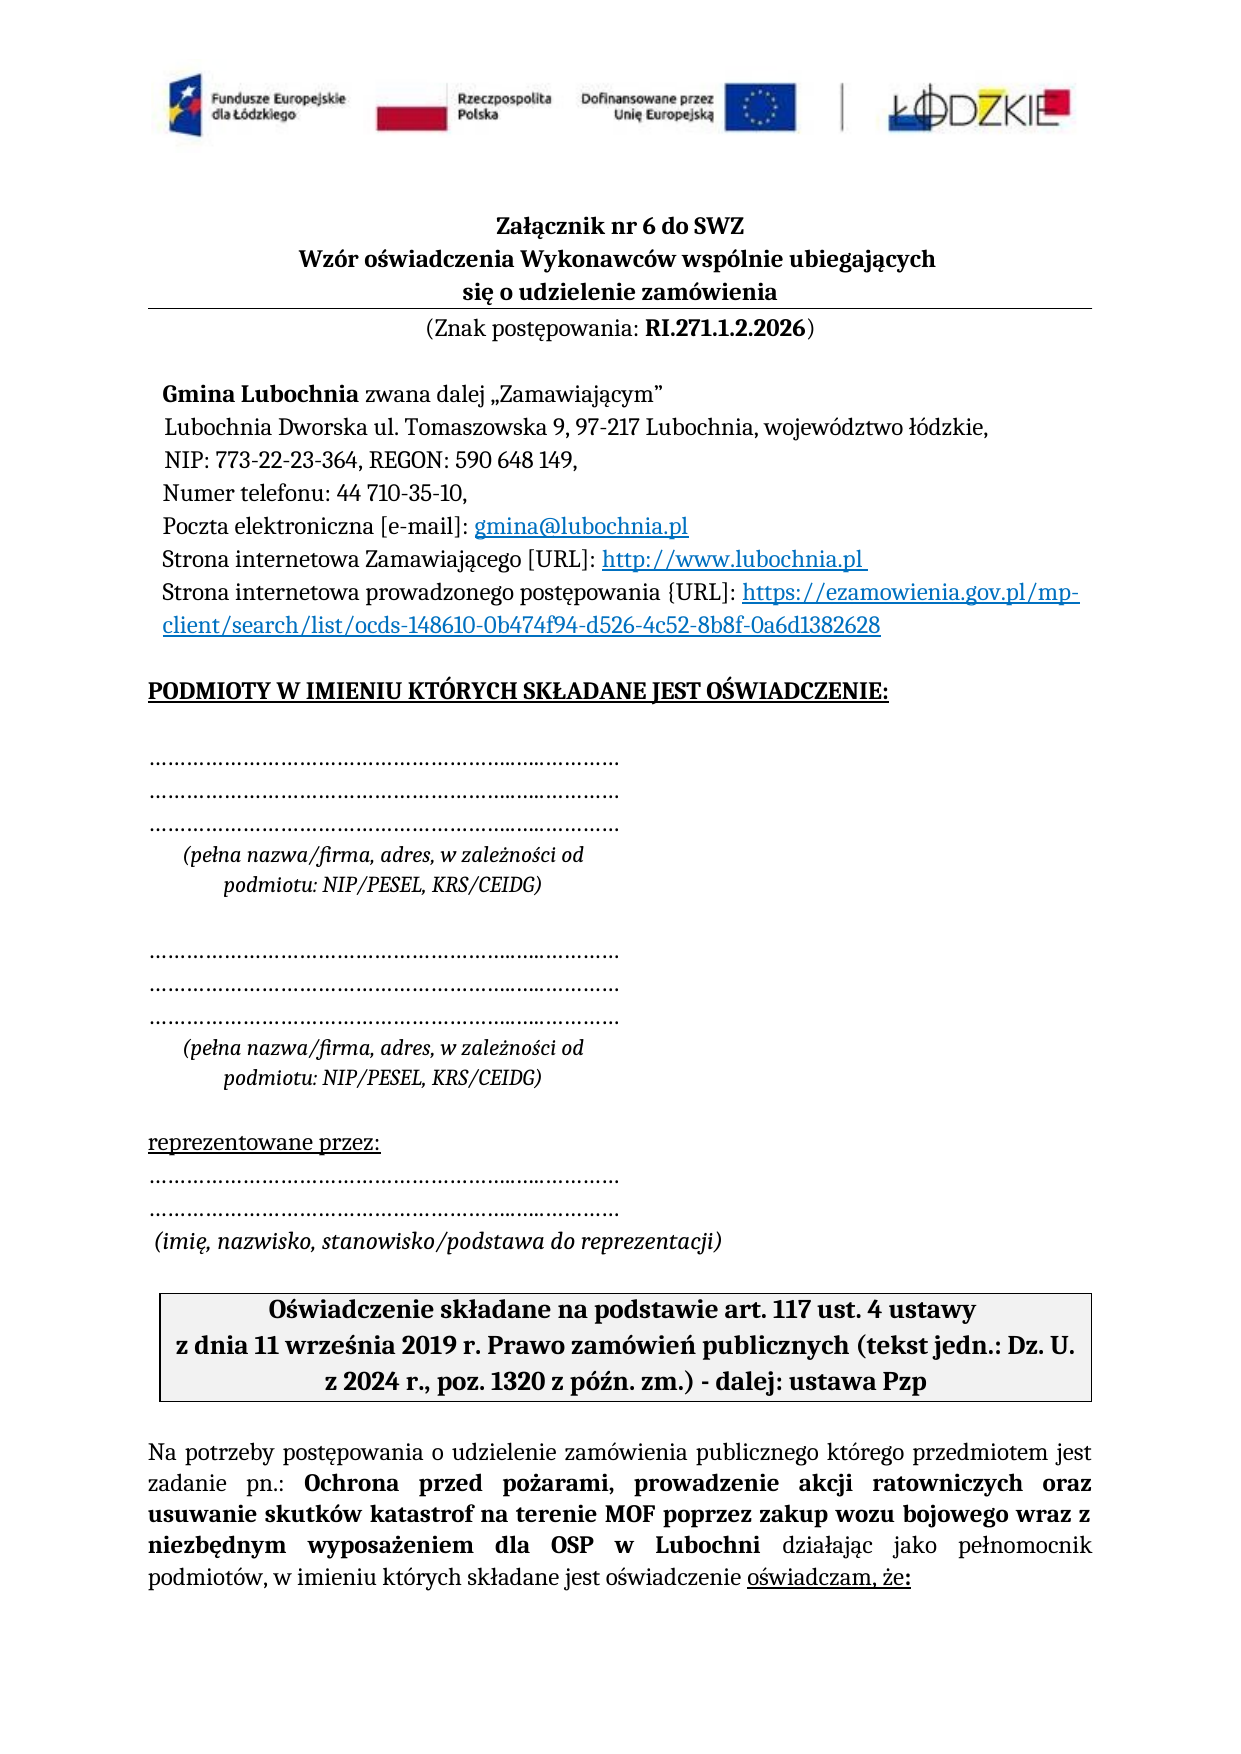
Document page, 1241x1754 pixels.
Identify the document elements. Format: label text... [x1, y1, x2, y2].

text Na potrzeby postępowania o udzielenie zamówienia publicznego którego przedmiotem jest zadanie pn.: Ochrona przed pożarami, prowadzenie akcji ratowniczych oraz usuwanie skutków katastrof na terenie MOF poprzez zakup wozu bojowego wraz z niezbędnym wyposażeniem dla OSP w Lubochni działając jako pełnomocnik podmiotów, w imieniu których składane jest oświadczenie oświadczam, że: [148, 1435, 1092, 1591]
text (pełna nazwa/firma, adres, w zależności od podmiotu: NIP/PESEL, KRS/CEIDG) [148, 1034, 621, 1091]
text Załącznik nr 6 do SWZ [148, 212, 1092, 240]
text Lubochnia Dworska ul. Tomaszowska 9, 97-217 Lubochnia, województwo łódzkie, [148, 413, 1092, 442]
text reprezentowane przez: [148, 1128, 1092, 1157]
text …………………………………………………..…..………… [148, 1194, 650, 1223]
text NIP: 773-22-23-364, REGON: 590 648 149, [148, 446, 1092, 474]
text PODMIOTY W IMIENIU KTÓRYCH SKŁADANE JEST OŚWIADCZENIE: [148, 677, 1092, 706]
picture [151, 59, 1089, 153]
text …………………………………………………..…..………… [148, 809, 650, 838]
text …………………………………………………..…..………… [148, 743, 650, 772]
text …………………………………………………..…..………… [148, 1161, 650, 1190]
text (imię, nazwisko, stanowisko/podstawa do reprezentacji) [148, 1227, 1092, 1256]
text Numer telefonu: 44 710-35-10, [162, 479, 1092, 508]
text …………………………………………………..…..………… [148, 776, 650, 805]
text Poczta elektroniczna [e-mail]: gmina@lubochnia.pl [162, 512, 1092, 541]
table_header Oświadczenie składane na podstawie art. 117 ust. 4 ustawy z dnia 11 września 2019 r. Prawo zamówień publicznych (tekst jedn.: Dz. U. z 2024 r., poz. 1320 z późn. zm.) - dalej: ustawa Pzp [161, 1294, 1091, 1401]
text Wzór oświadczenia Wykonawców wspólnie ubiegających się o udzielenie zamówienia [148, 244, 1092, 308]
text …………………………………………………..…..………… [148, 1002, 650, 1030]
text (pełna nazwa/firma, adres, w zależności od podmiotu: NIP/PESEL, KRS/CEIDG) [148, 842, 621, 899]
text Strona internetowa Zamawiającego [URL]: http://www.lubochnia.pl [162, 545, 1092, 574]
text …………………………………………………..…..………… [148, 968, 650, 997]
text (Znak postępowania: RI.271.1.2.2026) [148, 314, 1092, 342]
text Gmina Lubochnia zwana dalej „Zamawiającym” [162, 380, 1092, 408]
text …………………………………………………..…..………… [148, 936, 650, 964]
text Strona internetowa prowadzonego postępowania {URL]: https://ezamowienia.gov.pl/mp-client/search/list/ocds-148610-0b474f94-d526-4c52-8b8f-0a6d1382628 [162, 578, 1092, 640]
